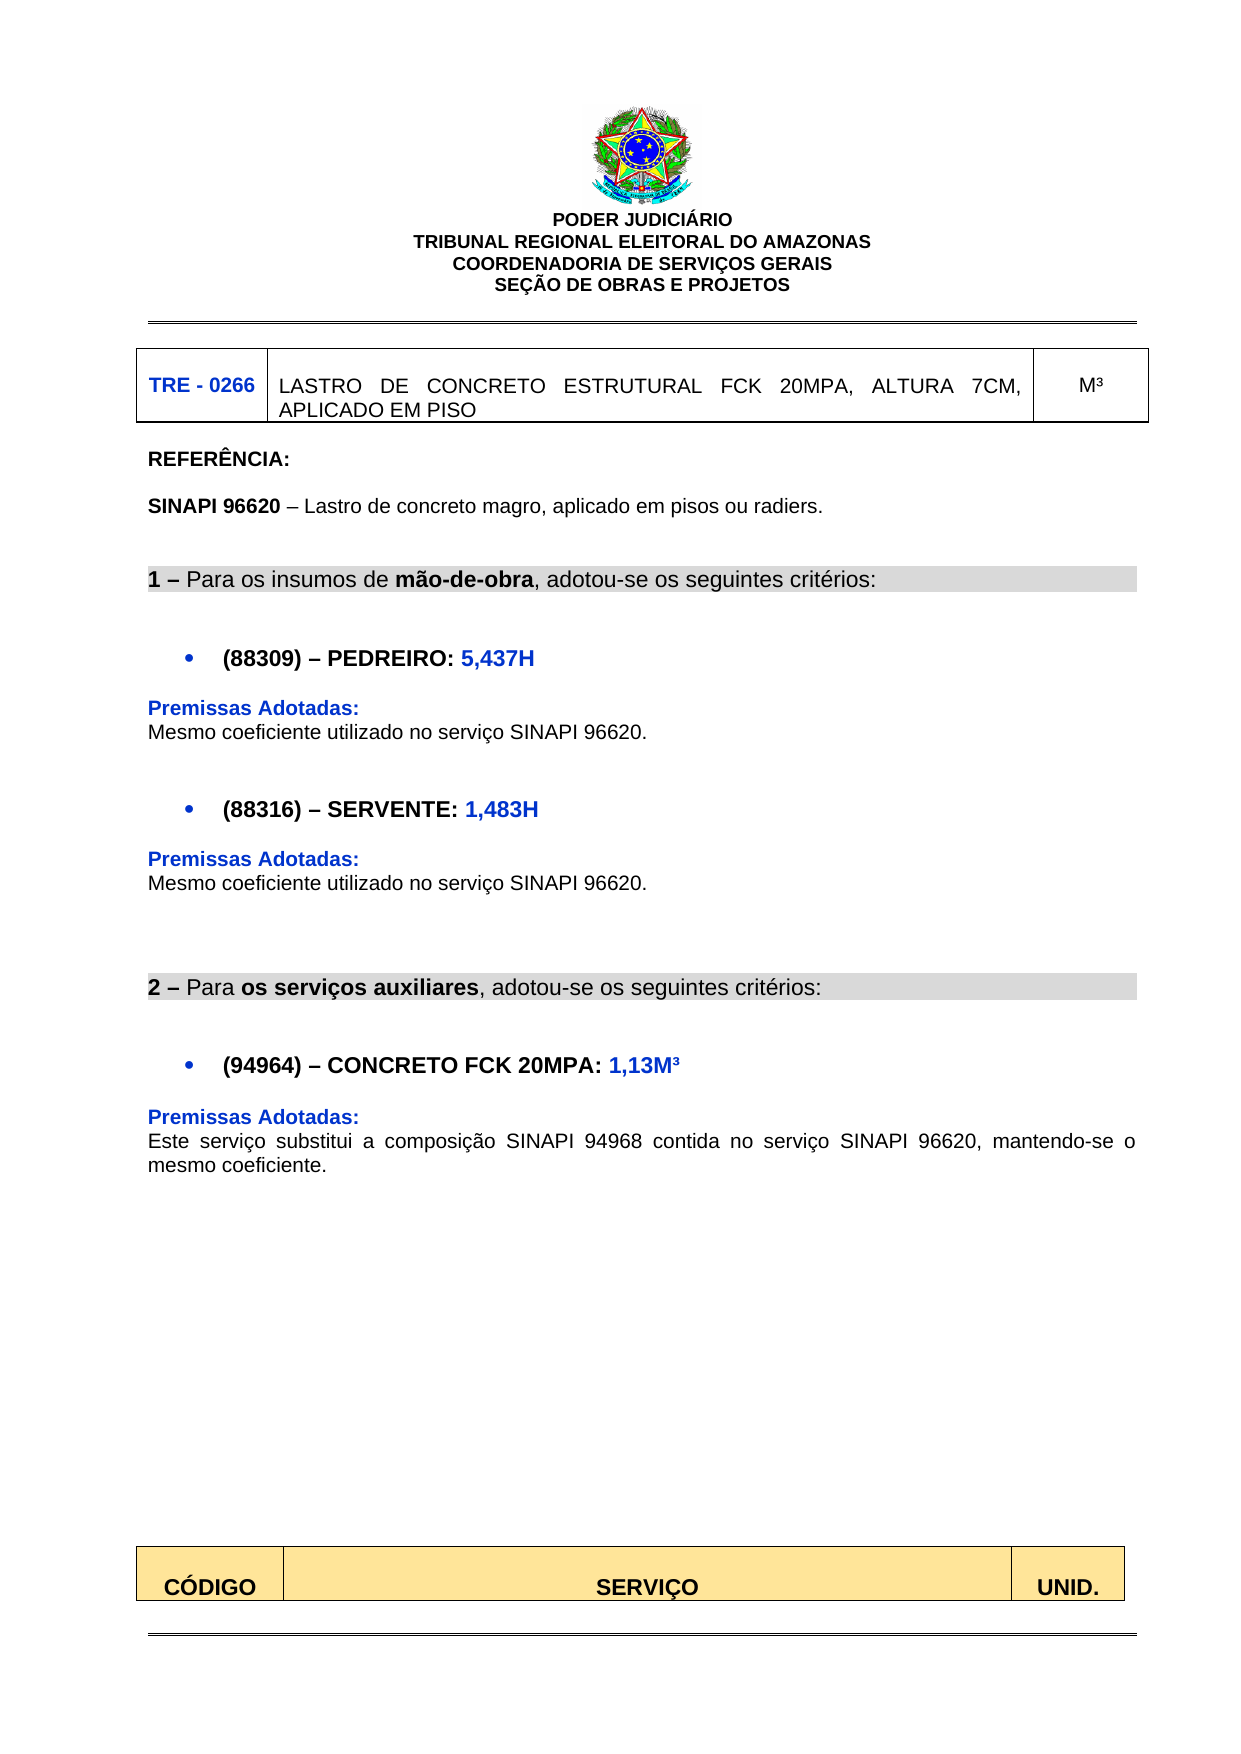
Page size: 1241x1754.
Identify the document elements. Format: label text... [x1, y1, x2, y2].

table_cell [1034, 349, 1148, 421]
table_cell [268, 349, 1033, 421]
text 1 – Para os insumos de mão-de-obra, adotou-se os seguintes critérios: [148, 566, 1137, 592]
text Premissas Adotadas: [148, 1105, 1137, 1129]
list (94964) – CONCRETO FCK 20MPA: 1,13M³ [185, 1052, 1137, 1079]
list (88309) – PEDREIRO: 5,437H [185, 645, 1137, 672]
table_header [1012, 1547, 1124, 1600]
text Este serviço substitui a composição SINAPI 94968 contida no serviço SINAPI 96620, mantendo-se o mesmo coeficiente. [148, 1129, 1137, 1177]
text 2 – Para os serviços auxiliares, adotou-se os seguintes critérios: [148, 973, 1137, 1000]
list (88316) – SERVENTE: 1,483H [185, 796, 1137, 822]
text SINAPI 96620 – Lastro de concreto magro, aplicado em pisos ou radiers. [148, 494, 1137, 518]
text Mesmo coeficiente utilizado no serviço SINAPI 96620. [148, 870, 1137, 894]
text Mesmo coeficiente utilizado no serviço SINAPI 96620. [148, 719, 1137, 743]
text REFERÊNCIA: [148, 446, 1137, 470]
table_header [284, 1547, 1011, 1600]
text Premissas Adotadas: [148, 846, 1137, 870]
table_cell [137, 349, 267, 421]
text Premissas Adotadas: [148, 696, 1137, 719]
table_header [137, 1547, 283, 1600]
